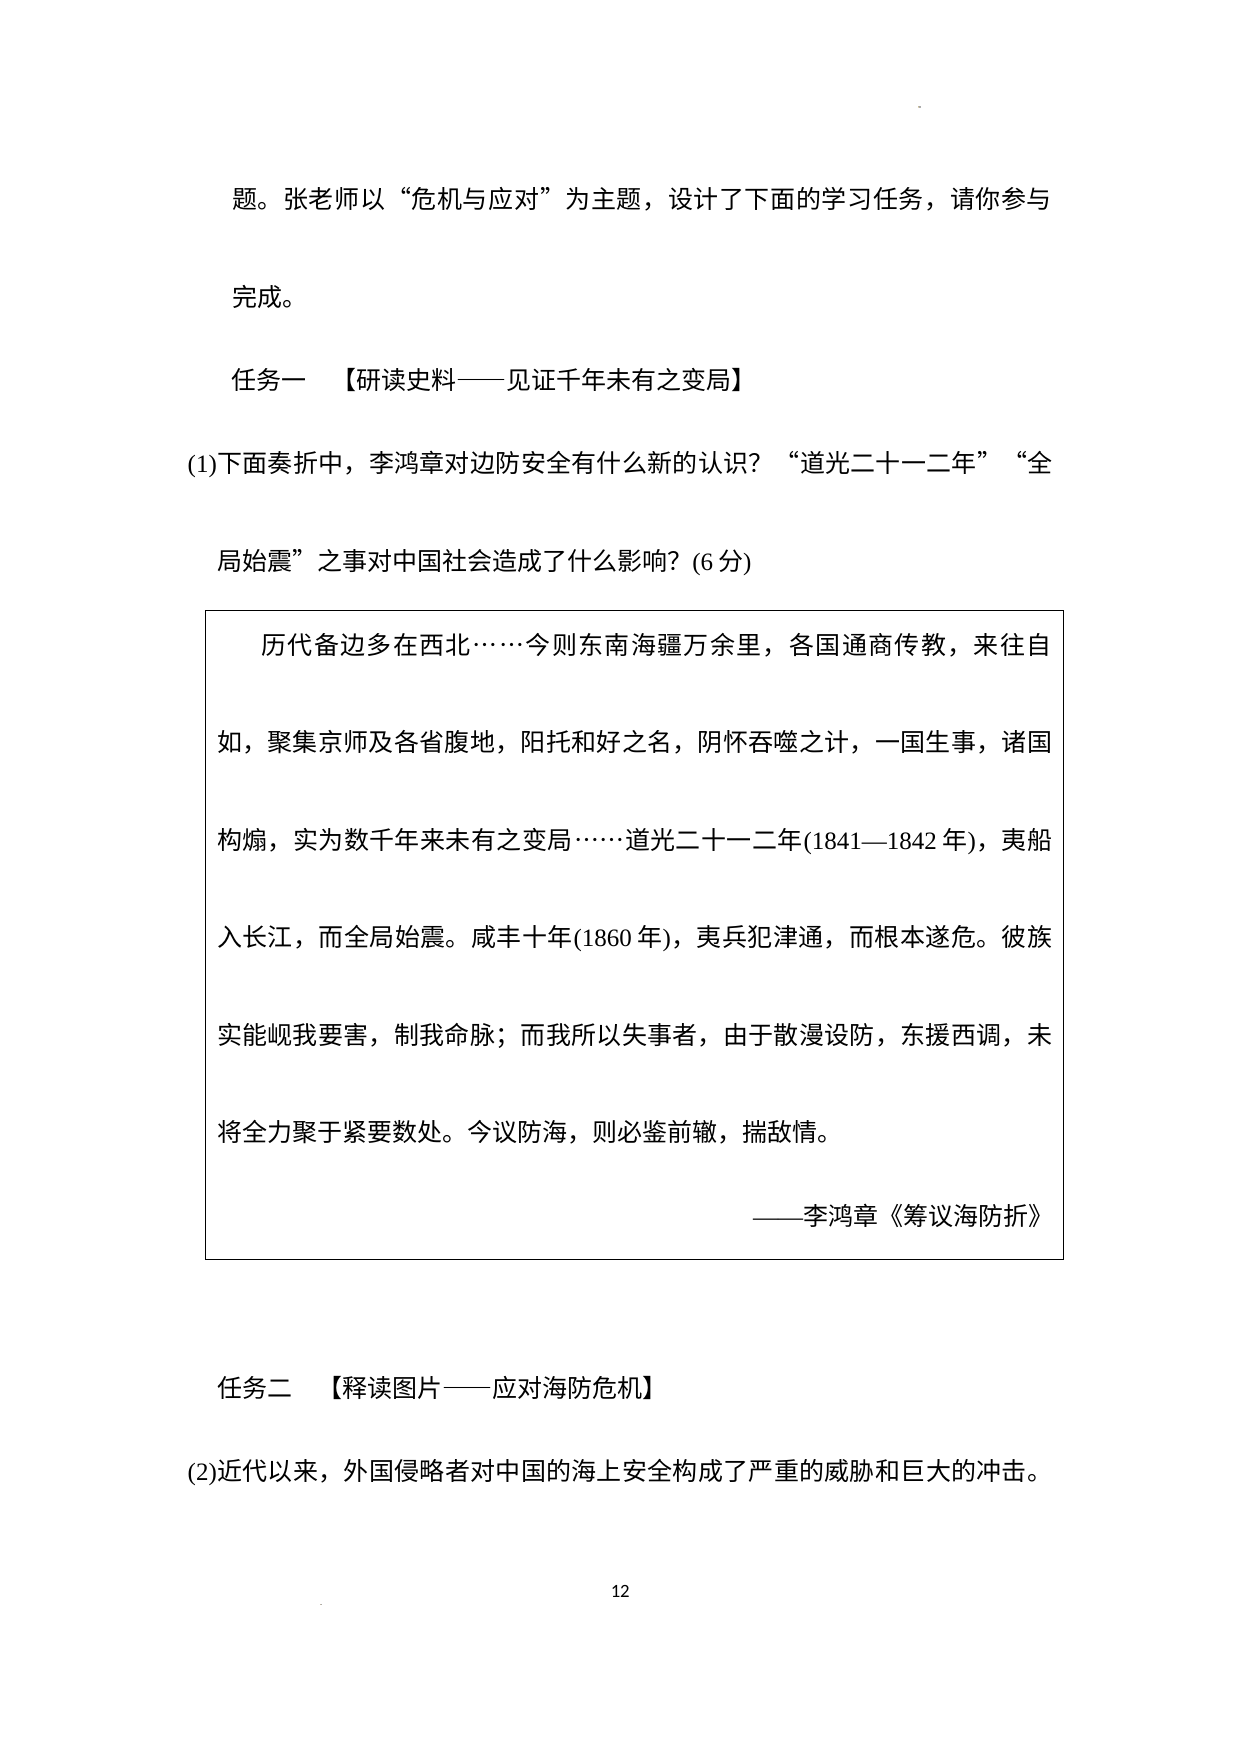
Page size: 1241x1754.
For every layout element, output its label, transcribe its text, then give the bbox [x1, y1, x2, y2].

text 任务二 【释读图片——应对海防危机】 [187, 1354, 1053, 1419]
text 任务一 【研读史料——见证千年未有之变局】 [187, 346, 1053, 411]
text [188, 166, 1053, 328]
table_header 历代备边多在西北……今则东南海疆万余里，各国通商传教，来往自如，聚集京师及各省腹地，阳托和好之名，阴怀吞噬之计，一国生事，诸国构煽，实为数千年来未有之变局……道光二十一二年(1841—1842年)，夷船入长江，而全局始震。咸丰十年(1860年)，夷兵犯津通，而根本遂危。彼族实能岘我要害，制我命脉；而我所以失事者，由于散漫设防，东援西调，未将全力聚于紧要数处。今议防海，则必鉴前辙，揣敌情。 ——李鸿章《筹议海防折》 [206, 611, 1063, 1259]
text (1)下面奏折中，李鸿章对边防安全有什么新的认识？“道光二十一二年”“全局始震”之事对中国社会造成了什么影响？(6分) [187, 429, 1053, 592]
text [187, 1437, 1053, 1502]
